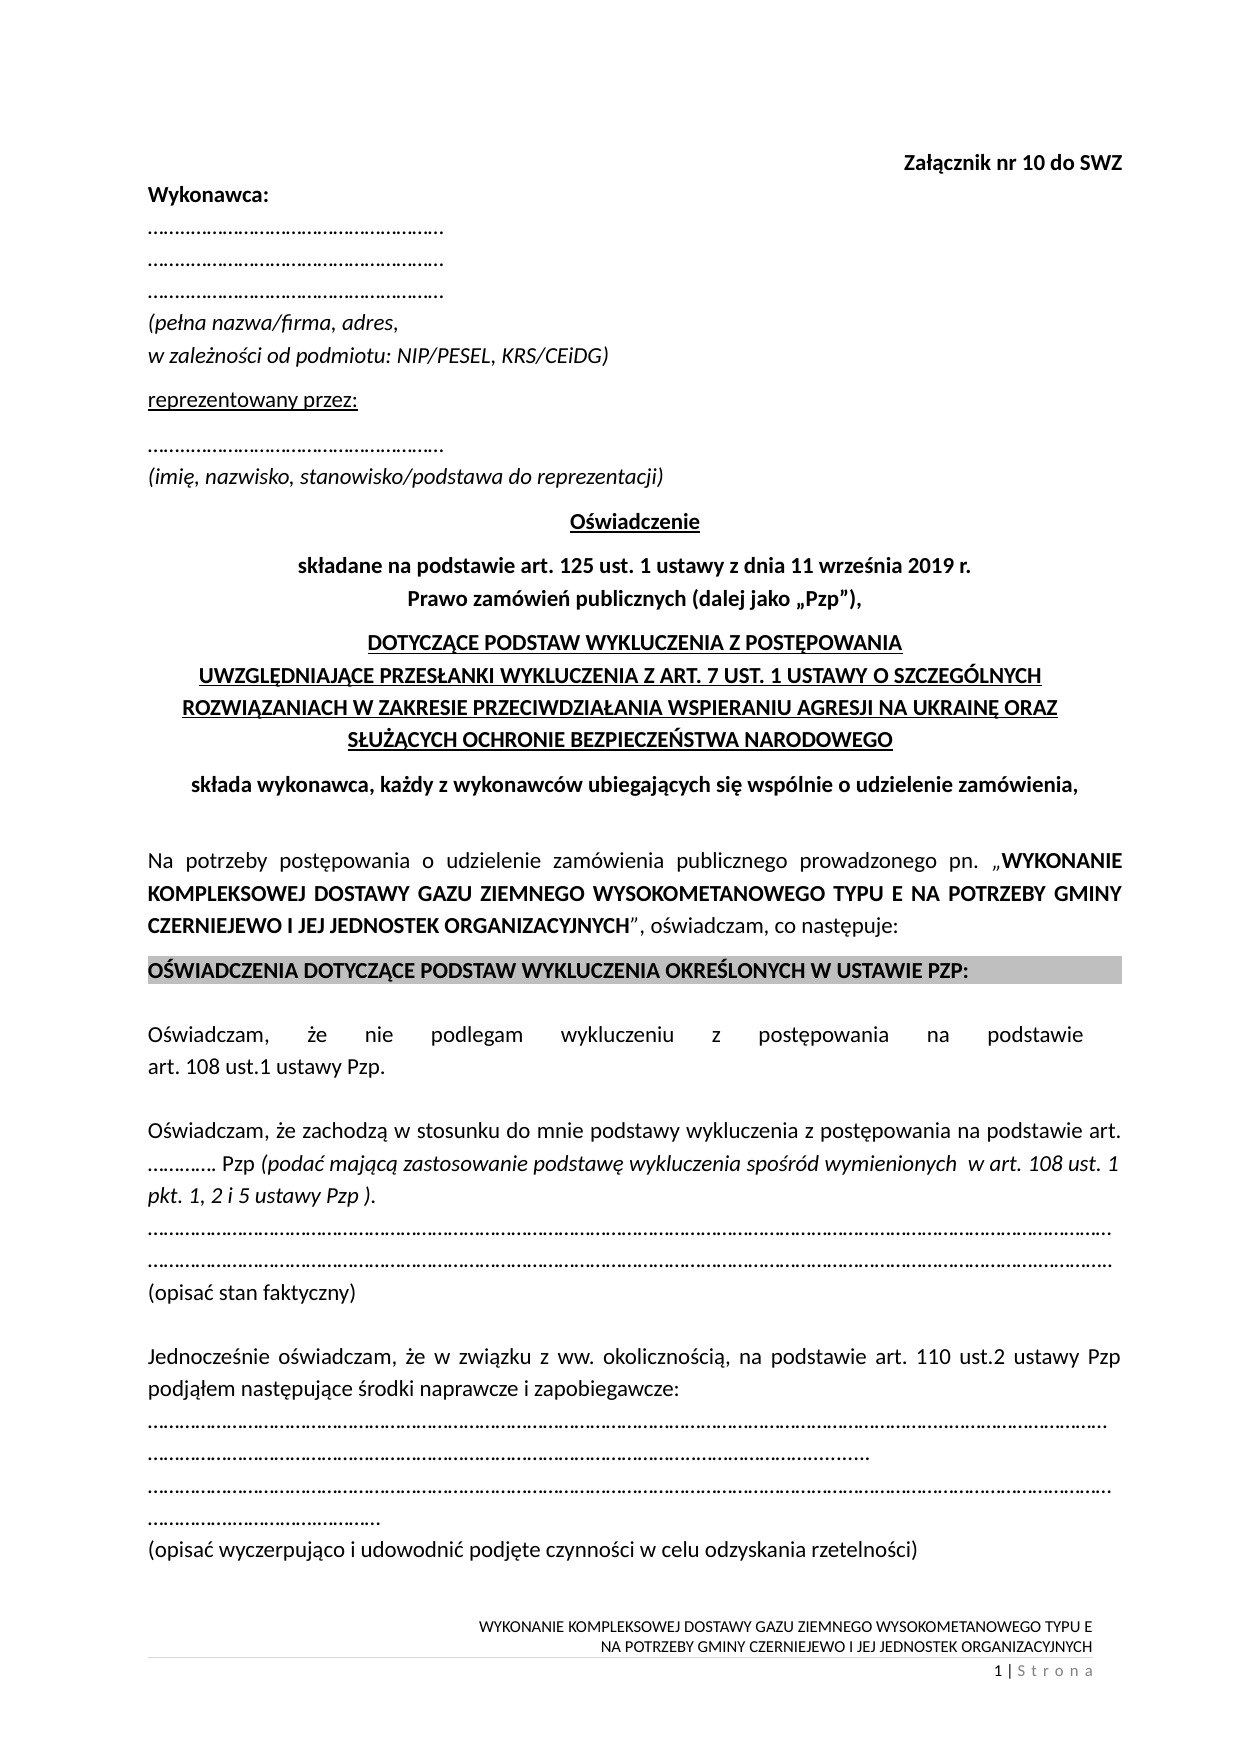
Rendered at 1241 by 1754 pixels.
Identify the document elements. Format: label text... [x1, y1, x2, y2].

text DOTYCZĄCE PODSTAW WYKLUCZENIA Z POSTĘPOWANIA [148, 628, 1122, 657]
text Prawo zamówień publicznych (dalej jako „Pzp”), [148, 584, 1122, 612]
text Oświadczam, że nie podlegam wykluczeniu z postępowania na podstawie art. 108 ust.1 ustawy Pzp. [148, 1020, 1122, 1080]
text ……..………………………………………… ……..………………………………………… ……..………………………………………… (pełna nazwa/firma, adres, [148, 212, 1122, 337]
text ……………………………………………………………………………………………………………………………………..………………………… [148, 1406, 1122, 1434]
text ……..………………………………………… [148, 430, 1122, 458]
text reprezentowany przez: [148, 385, 1122, 413]
text składane na podstawie art. 125 ust. 1 ustawy z dnia 11 września 2019 r. [148, 552, 1122, 580]
text ……………………………………………………………………………………………………………………………………………………………………………………………………………………………………………………………………………………………………………………….………….. (opisać stan faktyczny) [148, 1213, 1122, 1306]
text Załącznik nr 10 do SWZ [148, 148, 1122, 176]
text …………………………………………………………………………………………..…………………...........……………………………………………………………………………………………………………………………………………………………………………….…………….………… [148, 1438, 1122, 1531]
text Jednocześnie oświadczam, że w związku z ww. okolicznością, na podstawie art. 110 ust.2 ustawy Pzp podjąłem następujące środki naprawcze i zapobiegawcze: [148, 1342, 1122, 1402]
subtitle Na potrzeby postępowania o udzielenie zamówienia publicznego prowadzonego pn. „WYKONANIE KOMPLEKSOWEJ DOSTAWY GAZU ZIEMNEGO WYSOKOMETANOWEGO TYPU E NA POTRZEBY GMINY CZERNIEJEWO I JEJ JEDNOSTEK ORGANIZACYJNYCH”, oświadczam, co następuje: [148, 847, 1122, 939]
text w zależności od podmiotu: NIP/PESEL, KRS/CEiDG) [148, 341, 1122, 369]
text UWZGLĘDNIAJĄCE PRZESŁANKI WYKLUCZENIA Z ART. 7 UST. 1 USTAWY o szczególnych rozwiązaniach w zakresie przeciwdziałania wspieraniu agresji na Ukrainę oraz służących ochronie bezpieczeństwa narodowego [148, 661, 1093, 753]
text Oświadczam, że zachodzą w stosunku do mnie podstawy wykluczenia z postępowania na podstawie art. …………. Pzp (podać mającą zastosowanie podstawę wykluczenia spośród wymienionych w art. 108 ust. 1 pkt. 1, 2 i 5 ustawy Pzp ). [148, 1117, 1122, 1209]
text (opisać wyczerpująco i udowodnić podjęte czynności w celu odzyskania rzetelności) [148, 1535, 1122, 1563]
text (imię, nazwisko, stanowisko/podstawa do reprezentacji) [148, 462, 1122, 490]
subtitle Oświadczenie [148, 507, 1122, 535]
text składa wykonawca, każdy z wykonawców ubiegających się wspólnie o udzielenie zamówienia, [148, 770, 1122, 798]
text Wykonawca: [148, 180, 1122, 208]
text OŚWIADCZENIA DOTYCZĄCE PODSTAW WYKLUCZENIA OKREŚLONYCH W USTAWIE PZP: [148, 956, 1122, 984]
